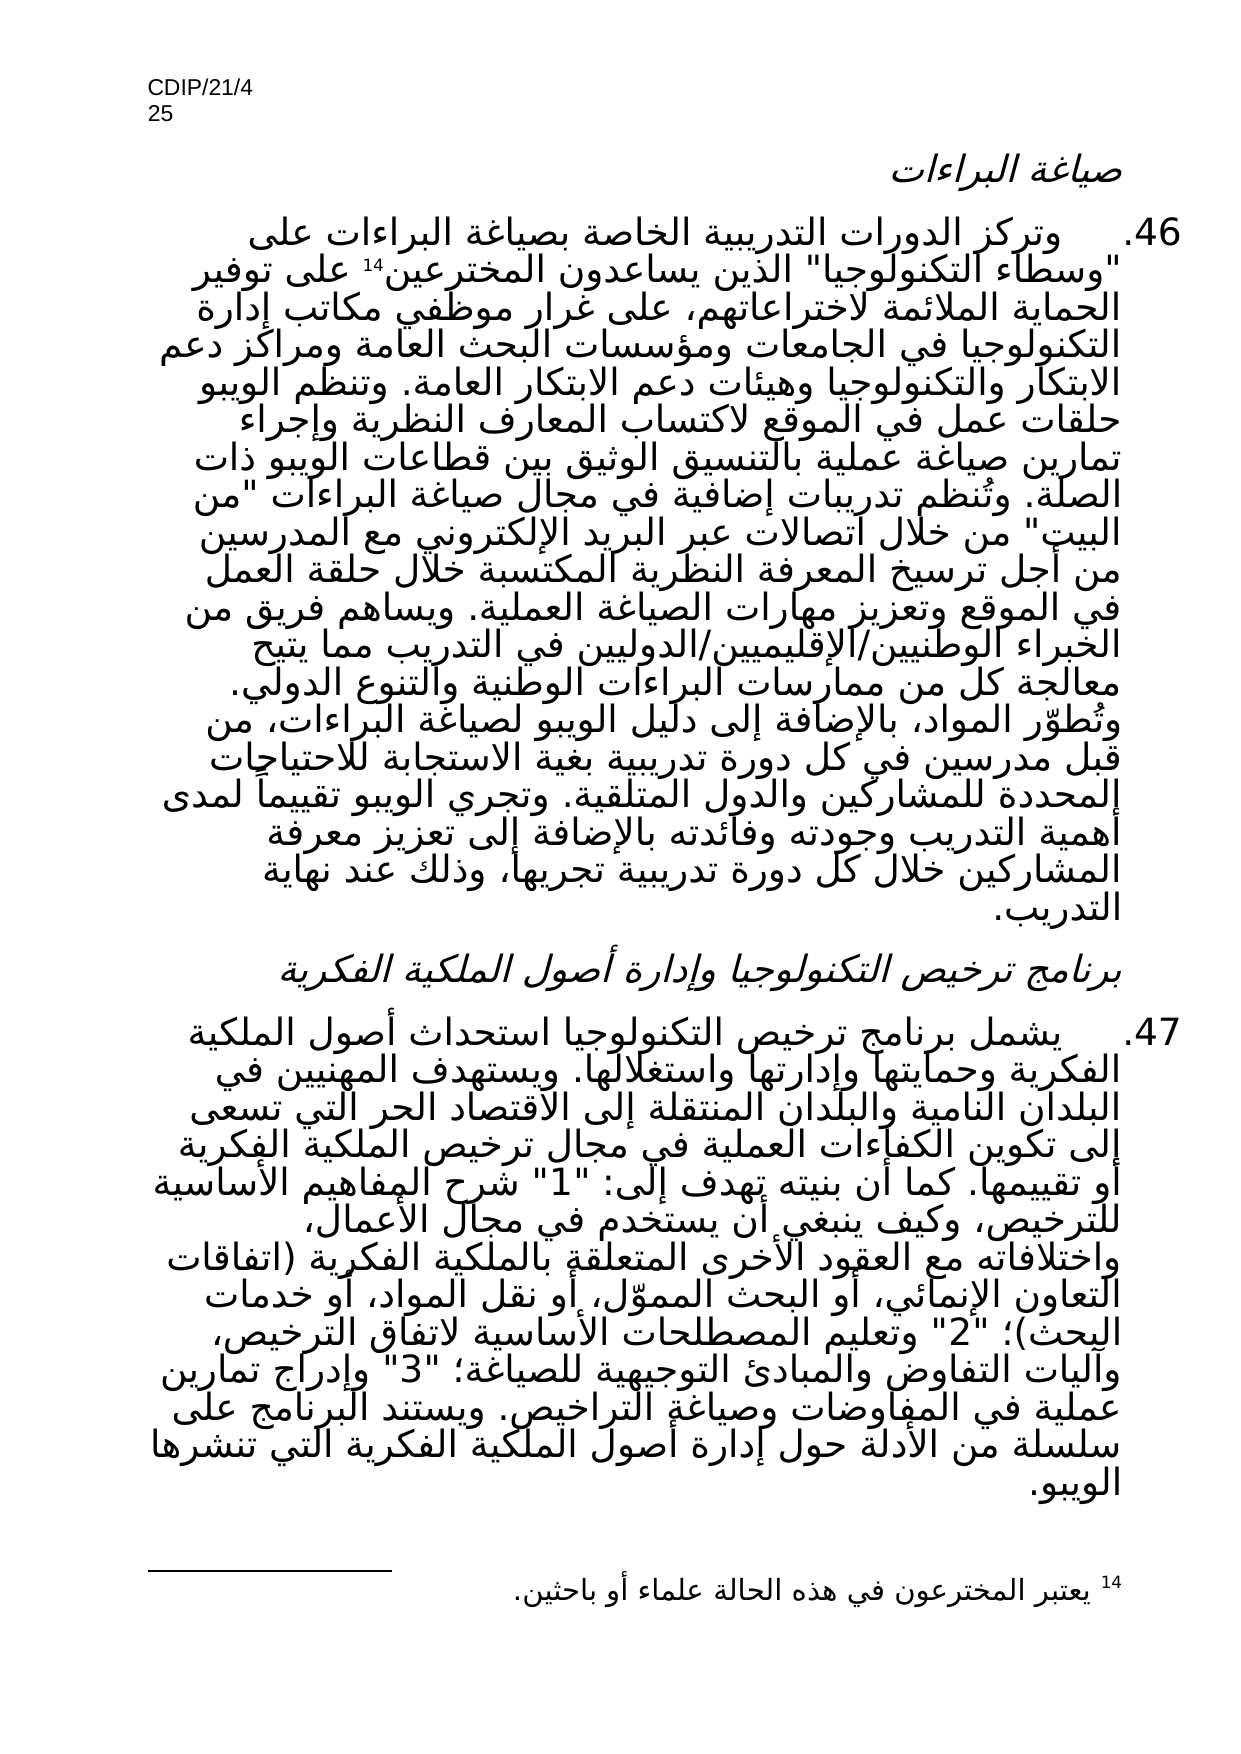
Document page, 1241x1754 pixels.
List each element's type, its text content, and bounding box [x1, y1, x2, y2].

subtitle صياغة البراءات [148, 153, 1122, 190]
text وتركز الدورات التدريبية الخاصة بصياغة البراءات على "وسطاء التكنولوجيا" الذين يساعدون المخترعين على توفير الحماية الملائمة لاختراعاتهم، على غرار موظفي مكاتب إدارة التكنولوجيا في الجامعات ومؤسسات البحث العامة ومراكز دعم الابتكار والتكنولوجيا وهيئات دعم الابتكار العامة. وتنظم الويبو حلقات عمل في الموقع لاكتساب المعارف النظرية وإجراء تمارين صياغة عملية بالتنسيق الوثيق بين قطاعات الويبو ذات الصلة. وتُنظم تدريبات إضافية في مجال صياغة البراءات "من البيت" من خلال اتصالات عبر البريد الإلكتروني مع المدرسين من أجل ترسيخ المعرفة النظرية المكتسبة خلال حلقة العمل في الموقع وتعزيز مهارات الصياغة العملية. ويساهم فريق من الخبراء الوطنيين/الإقليميين/الدوليين في التدريب مما يتيح معالجة كل من ممارسات البراءات الوطنية والتنوع الدولي. وتُطوّر المواد، بالإضافة إلى دليل الويبو لصياغة البراءات، من قبل مدرسين في كل دورة تدريبية بغية الاستجابة للاحتياجات المحددة للمشاركين والدول المتلقية. وتجري الويبو تقييماً لمدى أهمية التدريب وجودته وفائدته بالإضافة إلى تعزيز معرفة المشاركين خلال كل دورة تدريبية تجريها، وذلك عند نهاية التدريب. [148, 215, 1122, 928]
subtitle برنامج ترخيص التكنولوجيا وإدارة أصول الملكية الفكرية [148, 953, 1122, 990]
text يشمل برنامج ترخيص التكنولوجيا استحداث أصول الملكية الفكرية وحمايتها وإدارتها واستغلالها. ويستهدف المهنيين في البلدان النامية والبلدان المنتقلة إلى الاقتصاد الحر التي تسعى إلى تكوين الكفاءات العملية في مجال ترخيص الملكية الفكرية أو تقييمها. كما أن بنيته تهدف إلى: "1" شرح المفاهيم الأساسية للترخيص، وكيف ينبغي أن يستخدم في مجال الأعمال، واختلافاته مع العقود الأخرى المتعلقة بالملكية الفكرية (اتفاقات التعاون الإنمائي، أو البحث المموّل، أو نقل المواد، أو خدمات البحث)؛ "2" وتعليم المصطلحات الأساسية لاتفاق الترخيص، وآليات التفاوض والمبادئ التوجيهية للصياغة؛ "3" وإدراج تمارين عملية في المفاوضات وصياغة التراخيص. ويستند البرنامج على سلسلة من الأدلة حول إدارة أصول الملكية الفكرية التي تنشرها الويبو. [148, 1015, 1122, 1503]
